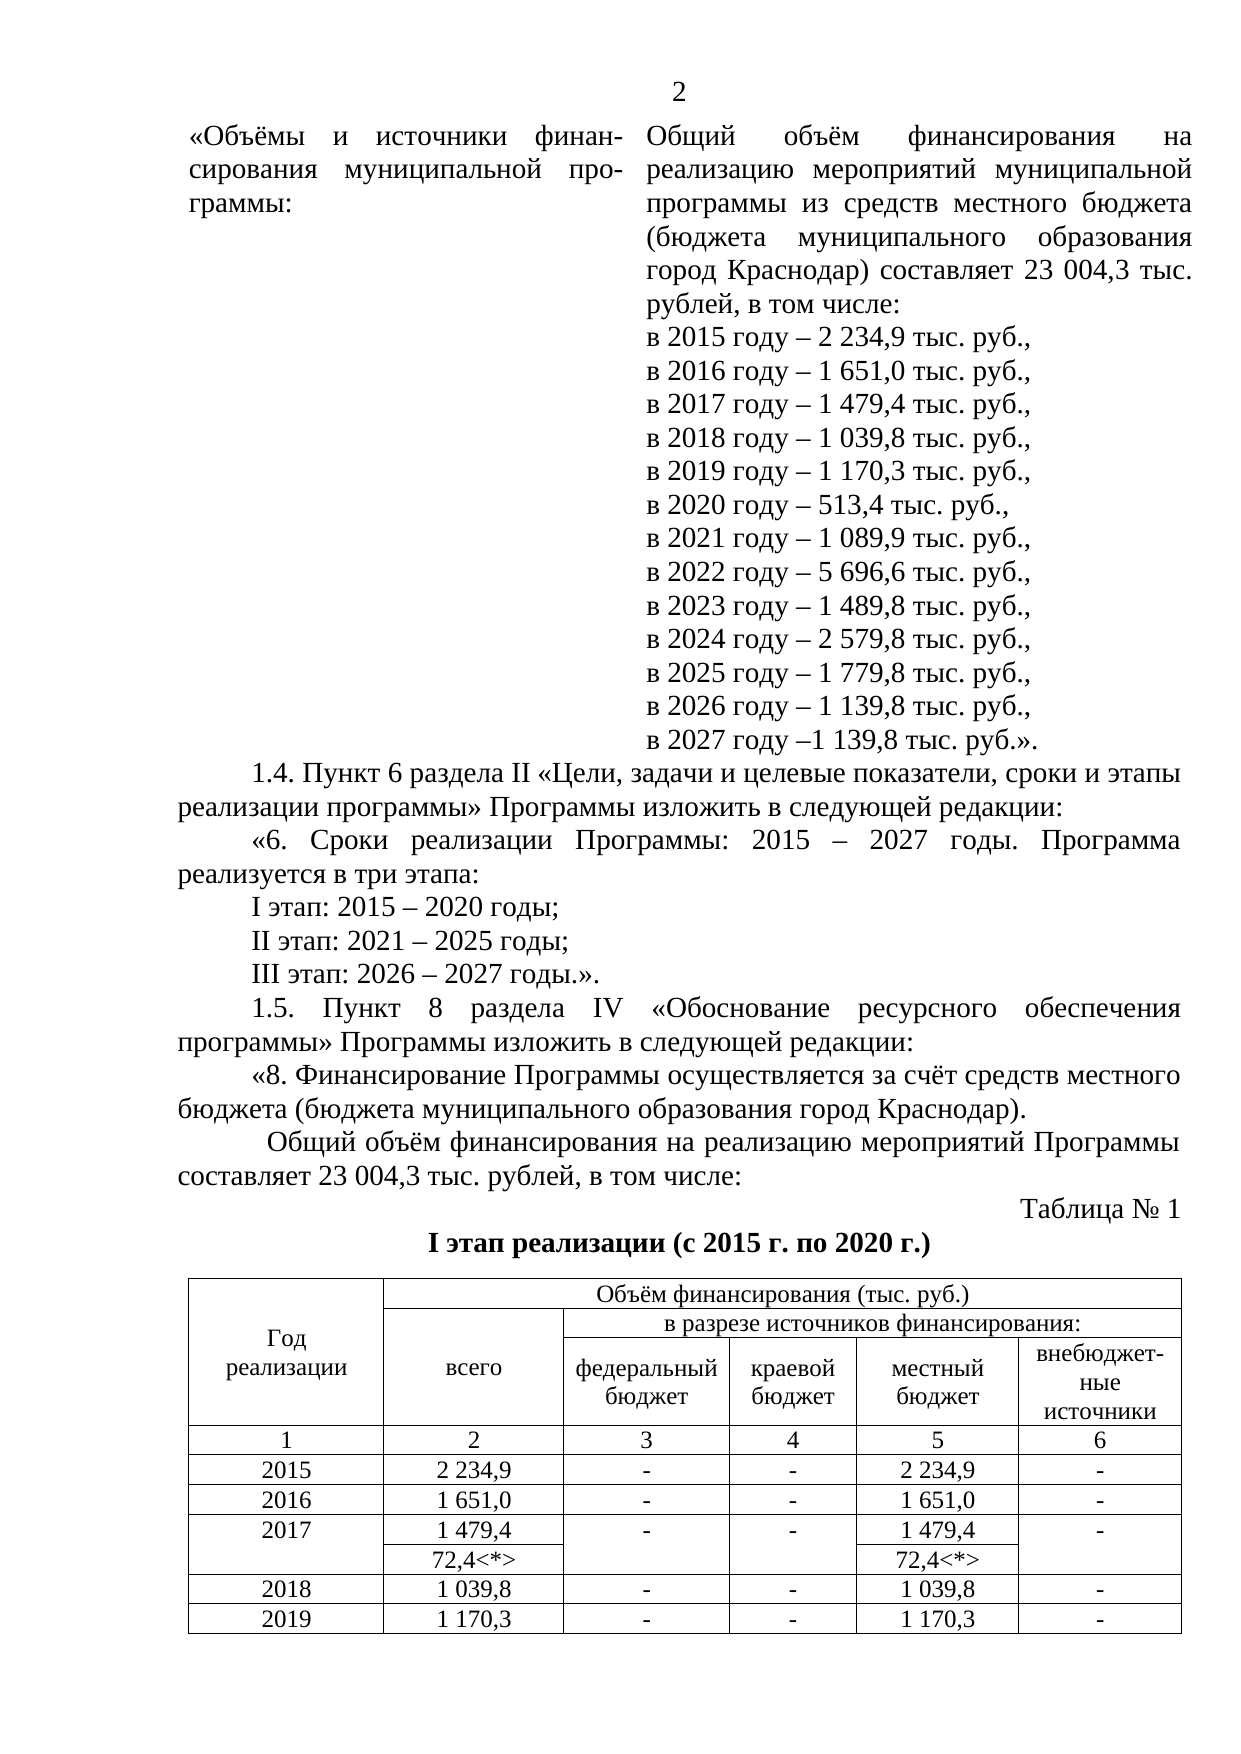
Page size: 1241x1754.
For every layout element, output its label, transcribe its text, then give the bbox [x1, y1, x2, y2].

table_cell - [730, 1604, 856, 1633]
text Таблица № 1 [177, 1191, 1181, 1225]
text I этап: 2015 – 2020 годы; [177, 889, 1181, 923]
table_cell - [1019, 1604, 1181, 1633]
table_cell 72,4<*> [857, 1545, 1018, 1573]
table_cell 1 479,4 [384, 1515, 563, 1544]
table_cell 2015 [189, 1455, 383, 1484]
text I этап реализации (с 2015 г. по 2020 г.) [177, 1225, 1181, 1258]
text 1.5. Пункт 8 раздела IV «Обоснование ресурсного обеспечения программы» Программы изложить в следующей редакции: [177, 990, 1181, 1057]
table_cell 3 [564, 1426, 729, 1454]
table_header Общий объём финансирования на реализацию мероприятий муниципальной программы из средств местного бюджета (бюджета муниципального образования город Краснодар) составляет 23 004,3 тыс. рублей, в том числе: в 2015 году – 2 234,9 тыс. руб., в 2016 году – 1 651,0 тыс. руб., в 2017 году – 1 479,4 тыс. руб., в 2018 году – 1 039,8 тыс. руб., в 2019 году – 1 170,3 тыс. руб., в 2020 году – 513,4 тыс. руб., в 2021 году – 1 089,9 тыс. руб., в 2022 году – 5 696,6 тыс. руб., в 2023 году – 1 489,8 тыс. руб., в 2024 году – 2 579,8 тыс. руб., в 2025 году – 1 779,8 тыс. руб., в 2026 году – 1 139,8 тыс. руб., в 2027 году –1 139,8 тыс. руб.». [635, 118, 1204, 755]
table_cell 1 039,8 [384, 1575, 563, 1603]
table_cell - [730, 1455, 856, 1484]
table_cell 4 [730, 1426, 856, 1454]
table_cell - [1019, 1455, 1181, 1484]
table_cell местный бюджет [857, 1338, 1018, 1424]
table_cell - [730, 1515, 856, 1573]
table_header «Объёмы и источники финан- сирования муниципальной про- граммы: [177, 118, 635, 755]
table_cell 72,4<*> [384, 1545, 563, 1573]
table_cell - [730, 1575, 856, 1603]
table_cell краевой бюджет [730, 1338, 856, 1424]
table_cell 2019 [189, 1604, 383, 1633]
table_cell федеральный бюджет [564, 1338, 729, 1424]
table_cell - [730, 1485, 856, 1514]
table_cell 2 234,9 [384, 1455, 563, 1484]
table_cell - [1019, 1575, 1181, 1603]
text 1.4. Пункт 6 раздела II «Цели, задачи и целевые показатели, сроки и этапы реализации программы» Программы изложить в следующей редакции: [177, 755, 1181, 822]
table_cell 1 479,4 [857, 1515, 1018, 1544]
table_cell всего [384, 1309, 563, 1424]
text II этап: 2021 – 2025 годы; [177, 923, 1181, 957]
table_cell 2018 [189, 1575, 383, 1603]
table_cell - [1019, 1485, 1181, 1514]
table_cell внебюджет-ные источники [1019, 1338, 1181, 1424]
table_cell - [564, 1455, 729, 1484]
table_cell 2 234,9 [857, 1455, 1018, 1484]
table_cell - [564, 1515, 729, 1573]
table_cell 1 170,3 [857, 1604, 1018, 1633]
table_cell 1 651,0 [384, 1485, 563, 1514]
table_cell 1 [189, 1426, 383, 1454]
table_cell - [564, 1575, 729, 1603]
table_cell 6 [1019, 1426, 1181, 1454]
table_cell 5 [857, 1426, 1018, 1454]
table_header Год реализации [189, 1279, 383, 1424]
table_cell 1 651,0 [857, 1485, 1018, 1514]
table_cell 2017 [189, 1515, 383, 1573]
table_cell - [564, 1485, 729, 1514]
table_cell - [1019, 1515, 1181, 1573]
text Общий объём финансирования на реализацию мероприятий Программы составляет 23 004,3 тыс. рублей, в том числе: [177, 1124, 1181, 1191]
table_cell - [564, 1604, 729, 1633]
text III этап: 2026 – 2027 годы.». [177, 957, 1181, 990]
table_cell 2016 [189, 1485, 383, 1514]
text «6. Сроки реализации Программы: 2015 – 2027 годы. Программа реализуется в три этапа: [177, 822, 1181, 889]
table_cell 2 [384, 1426, 563, 1454]
table_header Объём финансирования (тыс. руб.) [384, 1279, 1181, 1307]
table_cell 1 039,8 [857, 1575, 1018, 1603]
table_cell 1 170,3 [384, 1604, 563, 1633]
text «8. Финансирование Программы осуществляется за счёт средств местного бюджета (бюджета муниципального образования город Краснодар). [177, 1057, 1181, 1124]
table_cell в разрезе источников финансирования: [564, 1309, 1181, 1337]
